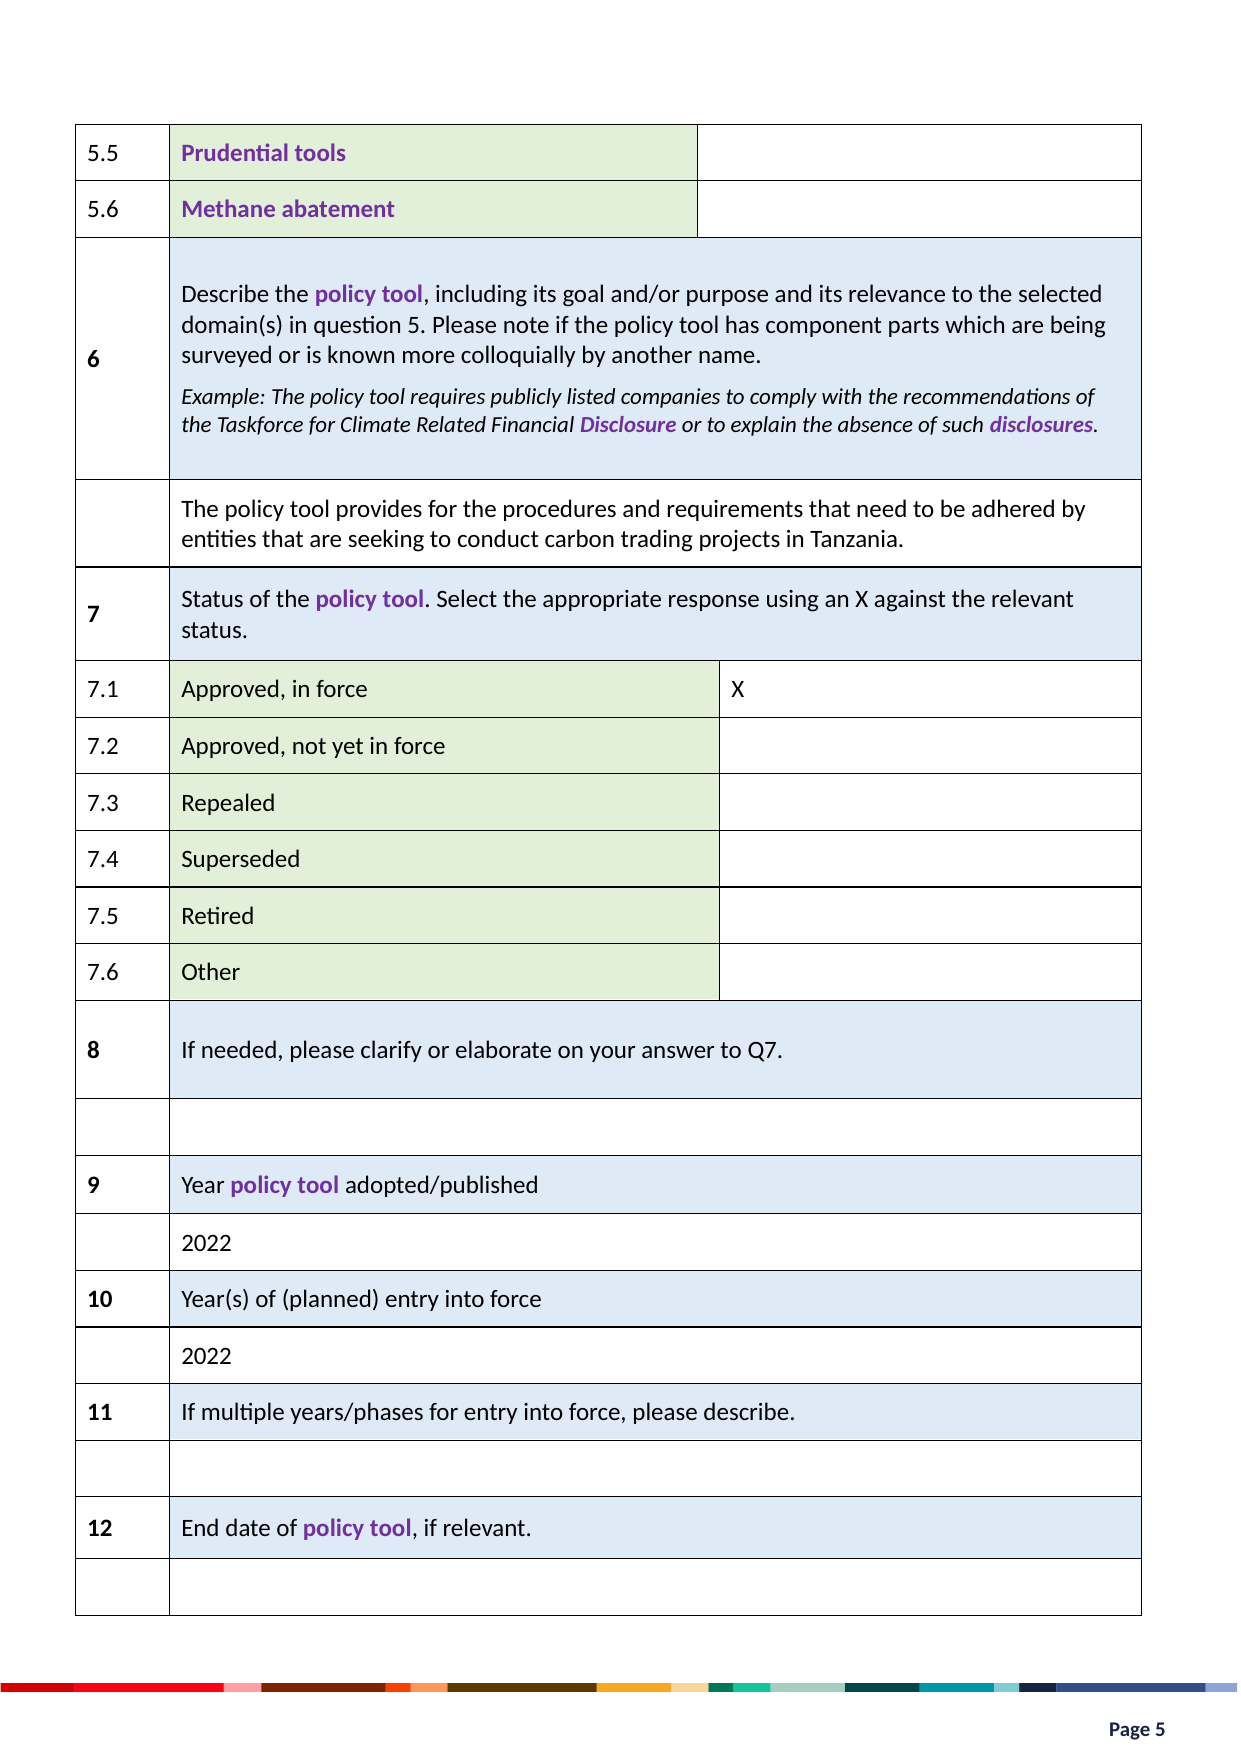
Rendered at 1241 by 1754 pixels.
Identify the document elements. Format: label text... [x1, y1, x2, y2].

table_cell [76, 480, 169, 566]
table_cell End date of policy tool, if relevant. [170, 1497, 1141, 1558]
table_cell Status of the policy tool. Select the appropriate response using an X against the relevant status. [170, 568, 1141, 660]
table_cell If multiple years/phases for entry into force, please describe. [170, 1384, 1141, 1439]
table_cell 11 [76, 1384, 169, 1439]
table_cell [720, 718, 1141, 773]
table_cell [170, 1441, 1141, 1496]
table_cell 7.6 [76, 944, 169, 999]
table_cell [76, 1559, 169, 1615]
table_cell Year policy tool adopted/published [170, 1156, 1141, 1213]
table_cell 9 [76, 1156, 169, 1213]
table_cell [720, 888, 1141, 943]
table_cell 2022 [170, 1214, 1141, 1270]
picture [0, 1683, 1236, 1692]
table_cell [698, 125, 1141, 180]
table_cell 7.1 [76, 661, 169, 717]
table_cell [76, 1099, 169, 1155]
table_cell 12 [76, 1497, 169, 1558]
table_cell 7.5 [76, 888, 169, 943]
table_cell If needed, please clarify or elaborate on your answer to Q7. [170, 1001, 1141, 1098]
table_cell [170, 1559, 1141, 1615]
table_cell [720, 774, 1141, 830]
table_cell 7.3 [76, 774, 169, 830]
table_cell 8 [76, 1001, 169, 1098]
table_cell Describe the policy tool, including its goal and/or purpose and its relevance to the selected domain(s) in question 5. Please note if the policy tool has component parts which are being surveyed or is known more colloquially by another name. Example: The policy tool requires publicly listed companies to comply with the recommendations of the Taskforce for Climate Related Financial Disclosure or to explain the absence of such disclosures. [170, 238, 1141, 479]
table_cell X [720, 661, 1141, 717]
table_cell Approved, not yet in force [170, 718, 719, 773]
table_cell 2022 [170, 1328, 1141, 1383]
table_cell Retired [170, 888, 719, 943]
table_cell Repealed [170, 774, 719, 830]
table_cell [76, 1328, 169, 1383]
table_cell Approved, in force [170, 661, 719, 717]
table_cell 5.6 [76, 181, 169, 237]
table_cell Methane abatement [170, 181, 697, 237]
table_cell 7.2 [76, 718, 169, 773]
table_cell [76, 1214, 169, 1270]
table_cell Year(s) of (planned) entry into force [170, 1271, 1141, 1326]
table_cell 7.4 [76, 831, 169, 886]
table_cell [720, 944, 1141, 999]
table_cell [698, 181, 1141, 237]
table_cell Superseded [170, 831, 719, 886]
table_cell 6 [76, 238, 169, 479]
table_cell 5.5 [76, 125, 169, 180]
table_cell Other [170, 944, 719, 999]
table_cell [76, 1441, 169, 1496]
table_cell 10 [76, 1271, 169, 1326]
table_cell [170, 1099, 1141, 1155]
table_cell The policy tool provides for the procedures and requirements that need to be adhered by entities that are seeking to conduct carbon trading projects in Tanzania. [170, 480, 1141, 566]
table_cell Prudential tools [170, 125, 697, 180]
table_cell 7 [76, 568, 169, 660]
table_cell [720, 831, 1141, 886]
